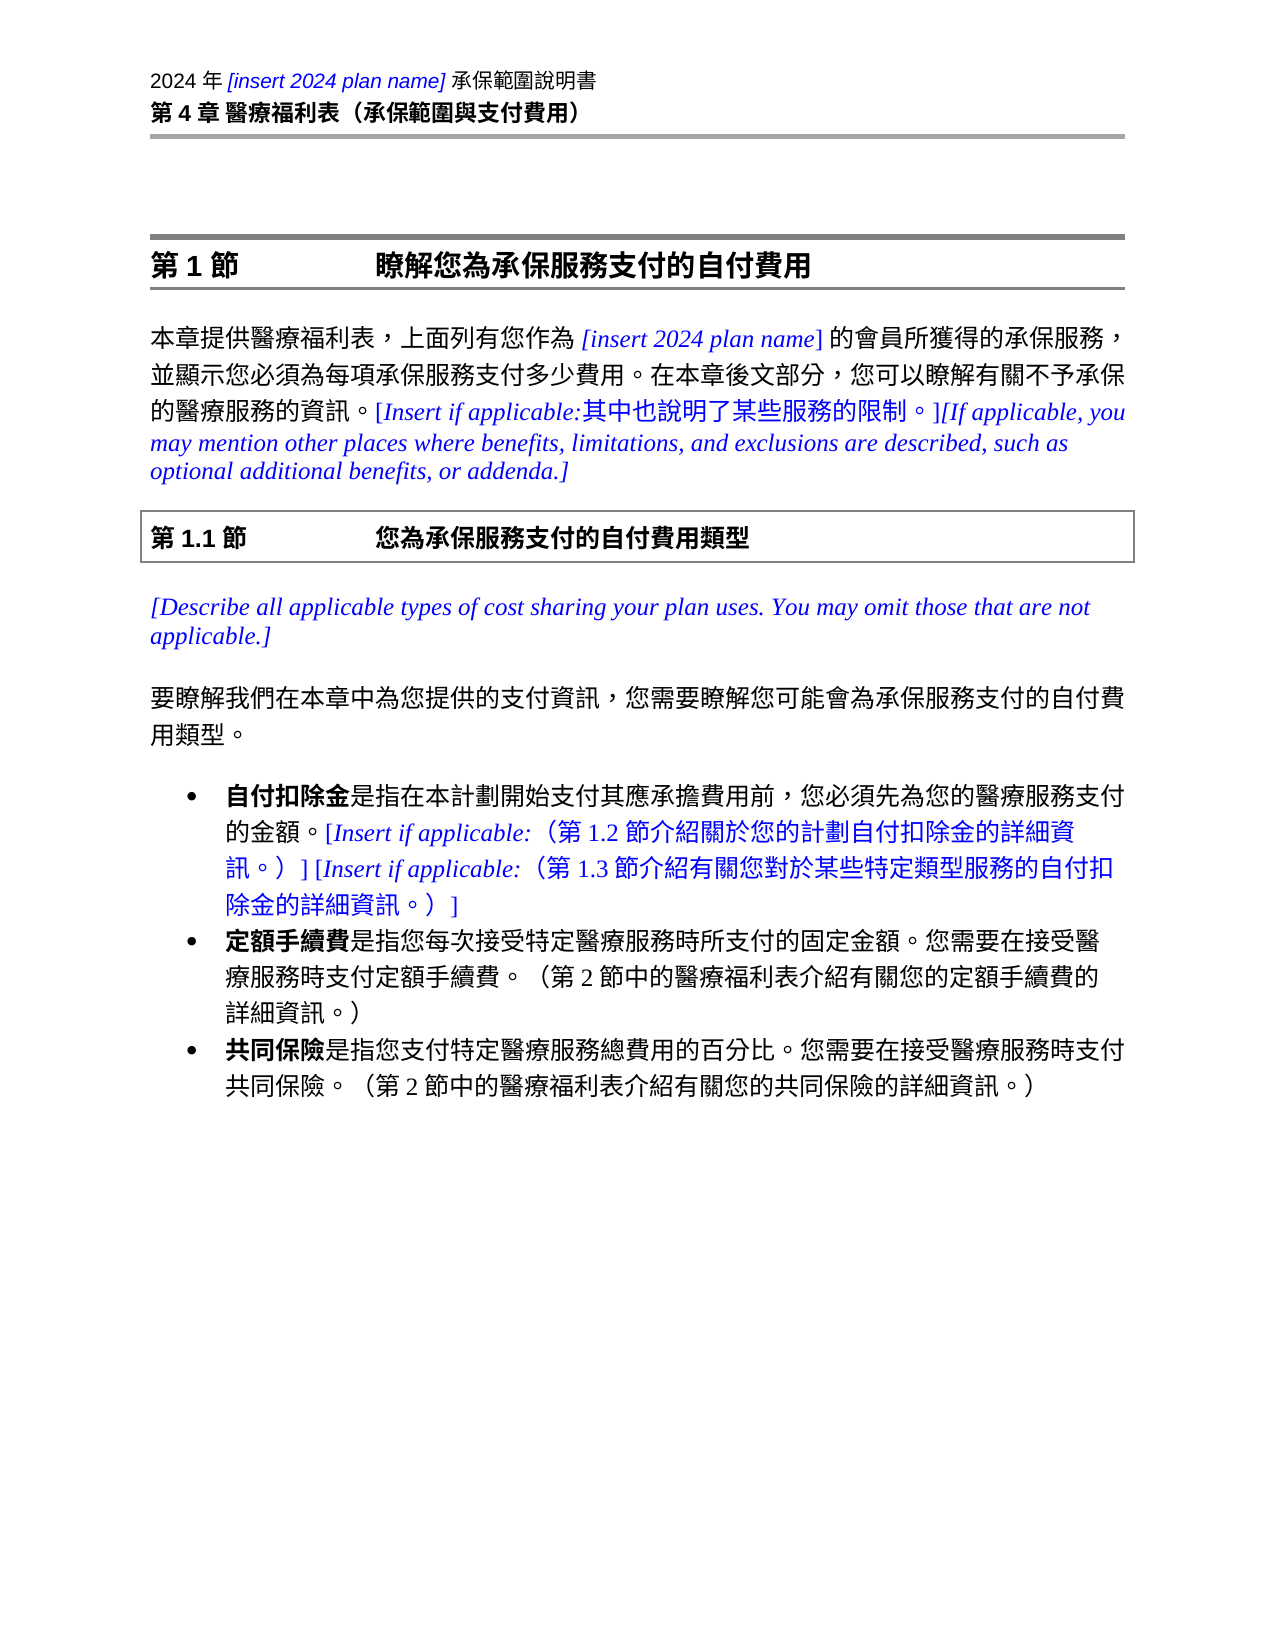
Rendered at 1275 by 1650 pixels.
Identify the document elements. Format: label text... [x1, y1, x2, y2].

subtitle 第 1 節 瞭解您為承保服務支付的自付費用 [150, 240, 1125, 287]
list 共同保險是指您支付特定醫療服務總費用的百分比。您需要在接受醫療服務時支付共同保險。（第 2 節中的醫療福利表介紹有關您的共同保險的詳細資訊。） [187, 1055, 1125, 1128]
text 本章提供醫療福利表，上面列有您作為 [insert 2024 plan name] 的會員所獲得的承保服務，並顯示您必須為每項承保服務支付多少費用。在本章後文部分，您可以瞭解有關不予承保的醫療服務的資訊。[Insert if applicable:其中也說明了某些服務的限制。][If applicable, you may mention other places where benefits, limitations, and exclusions are described, such as optional additional benefits, or addenda.] [150, 319, 1134, 485]
list 定額手續費是指您每次接受特定醫療服務時所支付的固定金額。您需要在接受醫療服務時支付定額手續費。（第 2 節中的醫療福利表介紹有關您的定額手續費的詳細資訊。） [187, 934, 1116, 1043]
text 要瞭解我們在本章中為您提供的支付資訊，您需要瞭解您可能會為承保服務支付的自付費用類型。 [150, 679, 1125, 751]
text [Describe all applicable types of cost sharing your plan uses. You may omit those that are not applicable.] [150, 592, 1125, 650]
subtitle 第 1.1 節 您為承保服務支付的自付費用類型 [142, 512, 1133, 561]
list 自付扣除金是指在本計劃開始支付其應承擔費用前，您必須先為您的醫療服務支付的金額。[Insert if applicable:（第 1.2 節介紹關於您的計劃自付扣除金的詳細資訊。）] [Insert if applicable:（第 1.3 節介紹有關您對於某些特定類型服務的自付扣除金的詳細資訊。）] [187, 776, 1125, 921]
